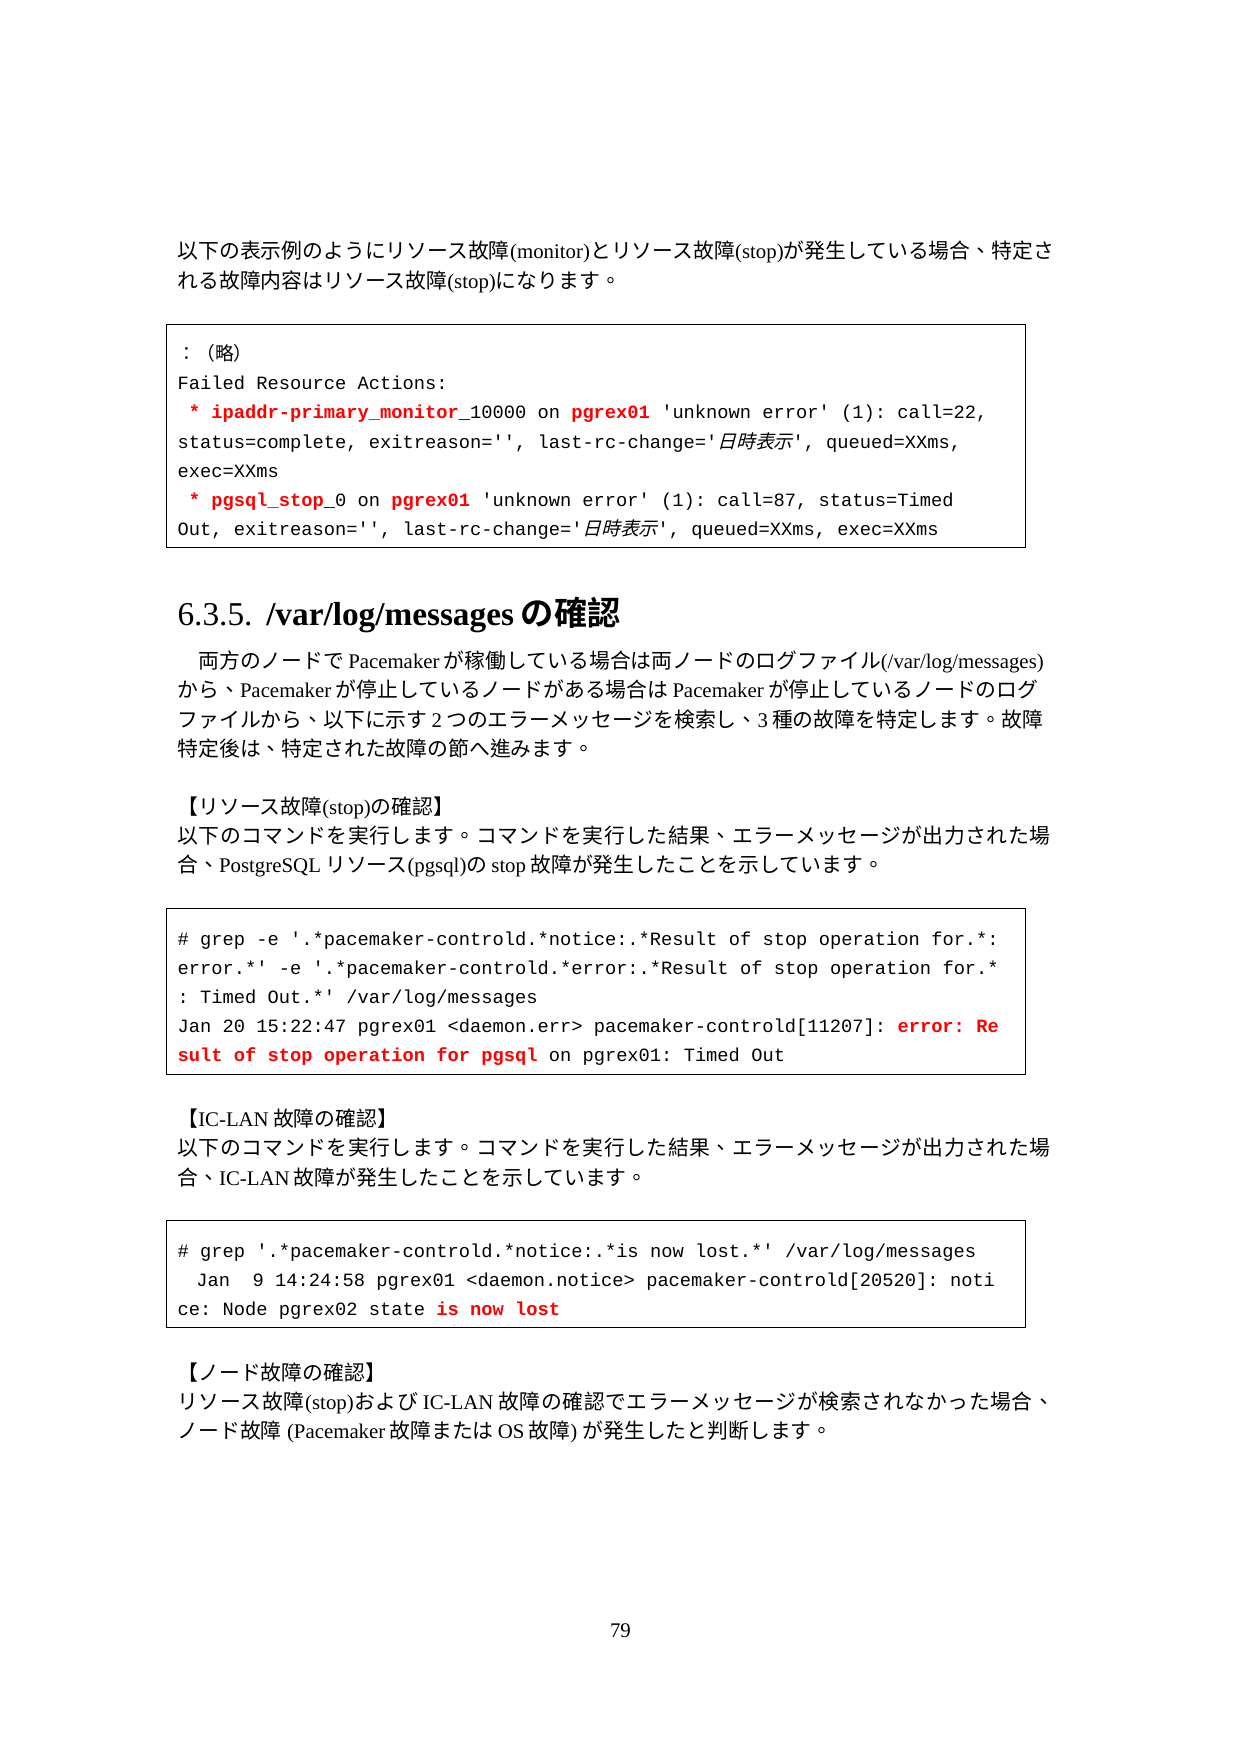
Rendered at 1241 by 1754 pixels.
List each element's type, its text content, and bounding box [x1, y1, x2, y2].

text リソース故障(stop)およびIC-LAN故障の確認でエラーメッセージが検索されなかった場合、ノード故障 (Pacemaker故障またはOS故障) が発生したと判断します。 [177, 1387, 1054, 1445]
subtitle /var/log/messagesの確認 [177, 590, 1063, 635]
text 【ノード故障の確認】 [177, 1357, 1054, 1387]
text 【IC-LAN故障の確認】 [177, 1104, 1054, 1133]
table_header # grep '.*pacemaker-controld.*notice:.*is now lost.*' /var/log/messages Jan 9 14:24:58 pgrex01 <daemon.notice> pacemaker-controld[20520]: notice: Node pgrex02 state is now lost [167, 1221, 1025, 1327]
text 以下のコマンドを実行します。コマンドを実行した結果、エラーメッセージが出力された場合、IC-LAN故障が発生したことを示しています。 [177, 1133, 1054, 1191]
text 【リソース故障(stop)の確認】 [177, 791, 1054, 821]
text 以下のコマンドを実行します。コマンドを実行した結果、エラーメッセージが出力された場合、PostgreSQLリソース(pgsql)のstop故障が発生したことを示しています。 [177, 821, 1054, 879]
text 両方のノードでPacemakerが稼働している場合は両ノードのログファイル(/var/log/messages)から、Pacemakerが停止しているノードがある場合はPacemakerが停止しているノードのログファイルから、以下に示す2つのエラーメッセージを検索し、3種の故障を特定します。故障特定後は、特定された故障の節へ進みます。 [177, 646, 1054, 762]
table_header ：（略） Failed Resource Actions: * ipaddr-primary_monitor_10000 on pgrex01 'unknown error' (1): call=22, status=complete, exitreason='', last-rc-change='日時表示', queued=XXms, exec=XXms * pgsql_stop_0 on pgrex01 'unknown error' (1): call=87, status=Timed Out, exitreason='', last-rc-change='日時表示', queued=XXms, exec=XXms [167, 325, 1025, 547]
table_header # grep -e '.*pacemaker-controld.*notice:.*Result of stop operation for.*: error.*' -e '.*pacemaker-controld.*error:.*Result of stop operation for.*: Timed Out.*' /var/log/messages Jan 20 15:22:47 pgrex01 <daemon.err> pacemaker-controld[11207]: error: Result of stop operation for pgsql on pgrex01: Timed Out [167, 909, 1025, 1073]
text 以下の表示例のようにリソース故障(monitor)とリソース故障(stop)が発生している場合、特定される故障内容はリソース故障(stop)になります。 [177, 236, 1054, 294]
